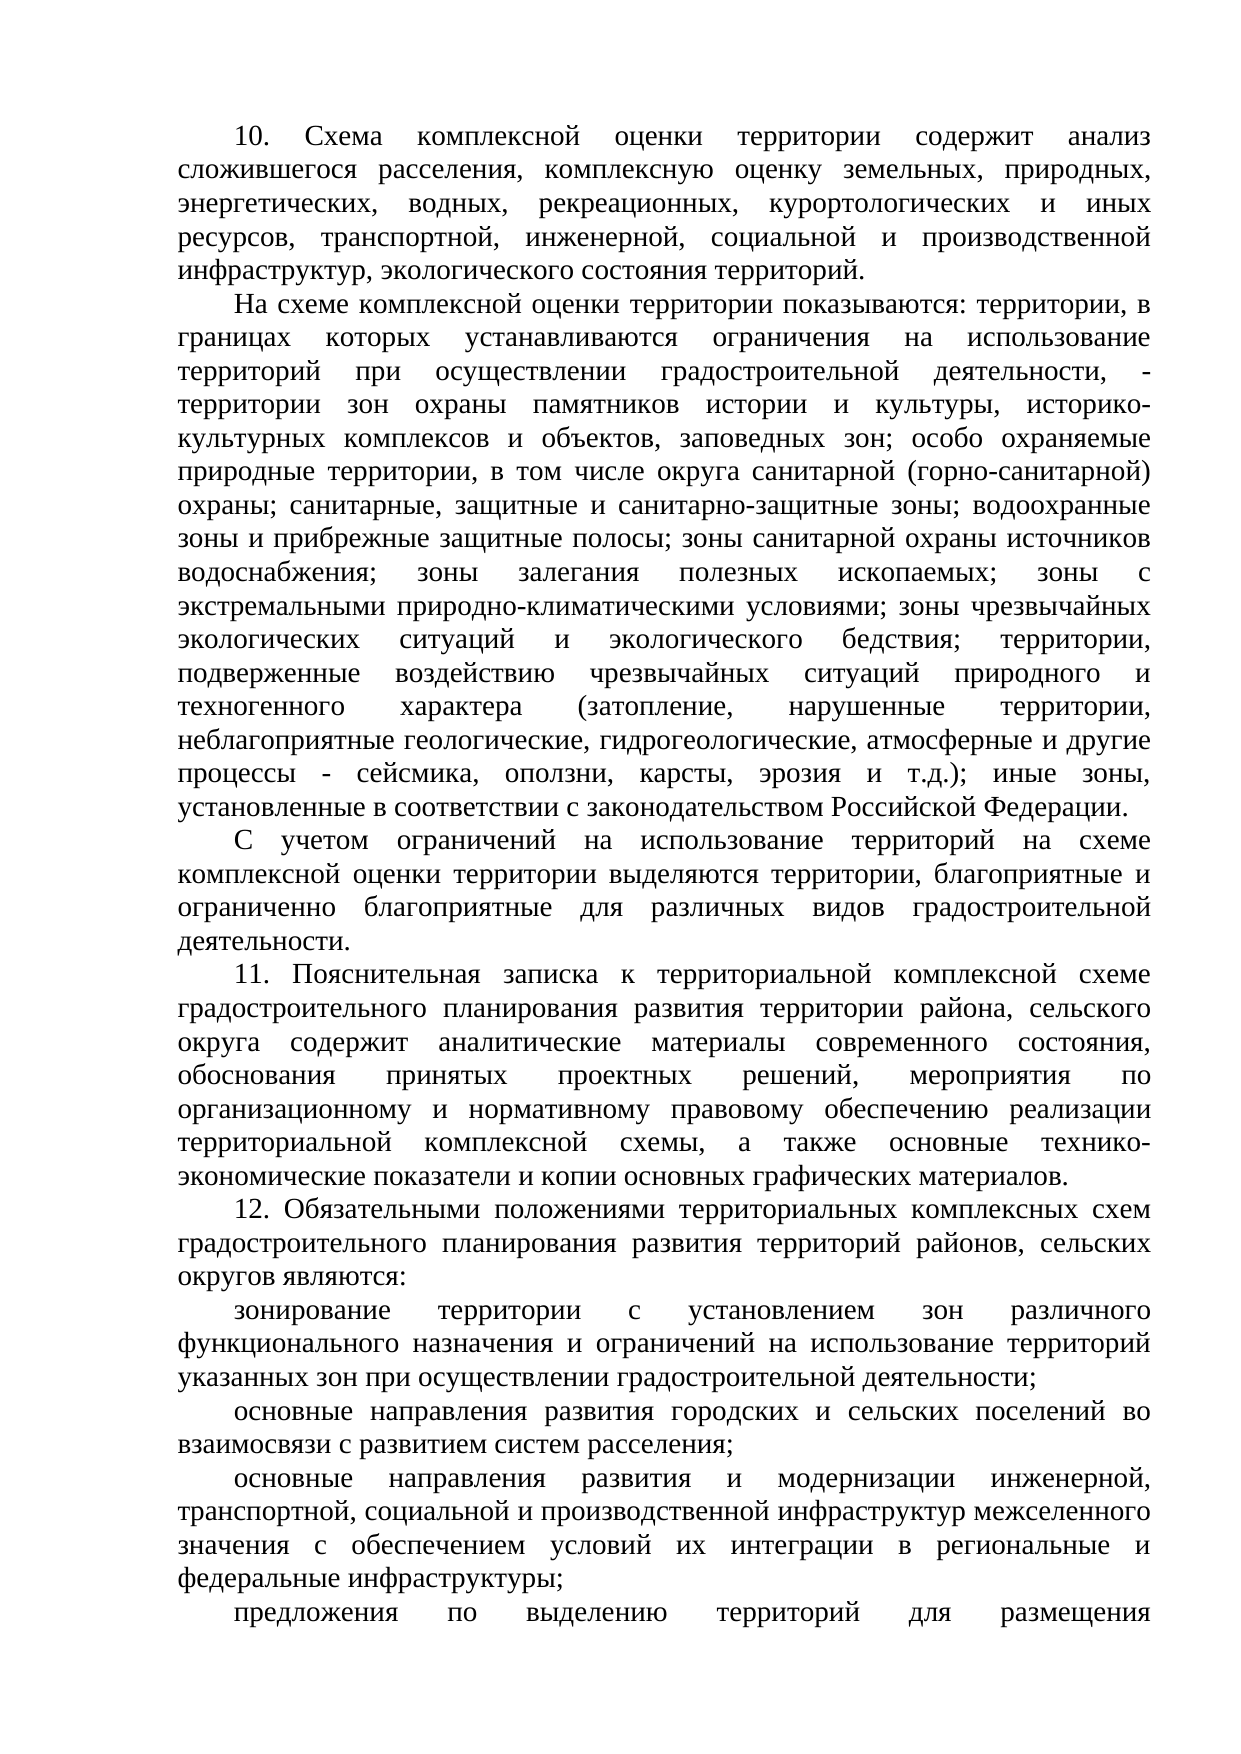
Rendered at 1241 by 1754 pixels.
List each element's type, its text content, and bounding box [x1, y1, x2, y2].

text 10. Схема комплексной оценки территории содержит анализ сложившегося расселения, комплексную оценку земельных, природных, энергетических, водных, рекреационных, курортологических и иных ресурсов, транспортной, инженерной, социальной и производственной инфраструктур, экологического состояния территорий. [177, 118, 1152, 286]
text 12. Обязательными положениями территориальных комплексных схем градостроительного планирования развития территорий районов, сельских округов являются: [177, 1191, 1152, 1292]
text основные направления развития и модернизации инженерной, транспортной, социальной и производственной инфраструктур межселенного значения с обеспечением условий их интеграции в региональные и федеральные инфраструктуры; [177, 1460, 1152, 1594]
text С учетом ограничений на использование территорий на схеме комплексной оценки территории выделяются территории, благоприятные и ограниченно благоприятные для различных видов градостроительной деятельности. [177, 822, 1152, 957]
text На схеме комплексной оценки территории показываются: территории, в границах которых устанавливаются ограничения на использование территорий при осуществлении градостроительной деятельности, - территории зон охраны памятников истории и культуры, историко-культурных комплексов и объектов, заповедных зон; особо охраняемые природные территории, в том числе округа санитарной (горно-санитарной) охраны; санитарные, защитные и санитарно-защитные зоны; водоохранные зоны и прибрежные защитные полосы; зоны санитарной охраны источников водоснабжения; зоны залегания полезных ископаемых; зоны с экстремальными природно-климатическими условиями; зоны чрезвычайных экологических ситуаций и экологического бедствия; территории, подверженные воздействию чрезвычайных ситуаций природного и техногенного характера (затопление, нарушенные территории, неблагоприятные геологические, гидрогеологические, атмосферные и другие процессы - сейсмика, оползни, карсты, эрозия и т.д.); иные зоны, установленные в соответствии с законодательством Российской Федерации. [177, 286, 1152, 822]
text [177, 1594, 1152, 1627]
text 11. Пояснительная записка к территориальной комплексной схеме градостроительного планирования развития территории района, сельского округа содержит аналитические материалы современного состояния, обоснования принятых проектных решений, мероприятия по организационному и нормативному правовому обеспечению реализации территориальной комплексной схемы, а также основные технико-экономические показатели и копии основных графических материалов. [177, 957, 1152, 1191]
text зонирование территории с установлением зон различного функционального назначения и ограничений на использование территорий указанных зон при осуществлении градостроительной деятельности; [177, 1292, 1152, 1393]
text основные направления развития городских и сельских поселений во взаимосвязи с развитием систем расселения; [177, 1393, 1152, 1460]
